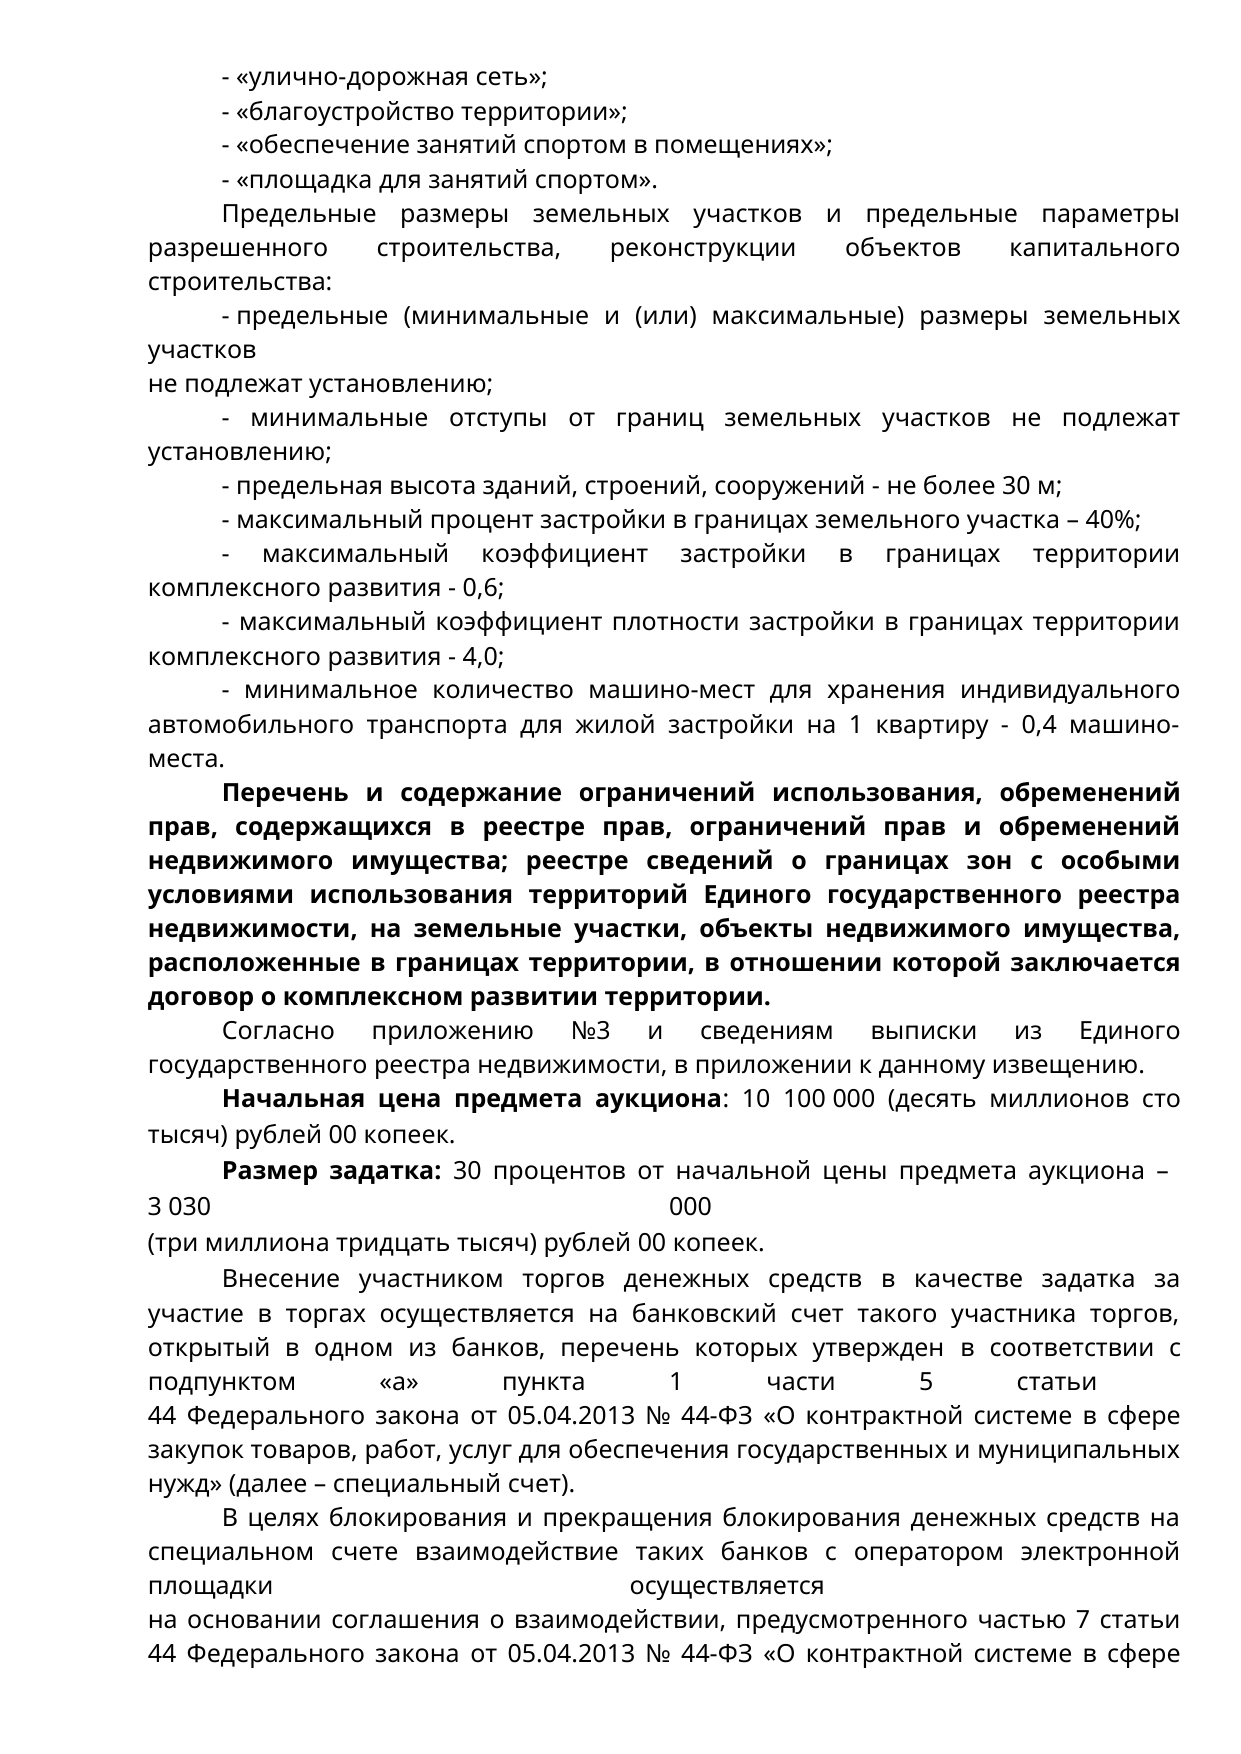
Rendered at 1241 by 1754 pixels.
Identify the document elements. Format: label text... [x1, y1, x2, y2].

text - максимальный коэффициент застройки в границах территории комплексного развития - 0,6; [148, 536, 1181, 604]
text - минимальное количество машино-мест для хранения индивидуального автомобильного транспорта для жилой застройки на 1 квартиру - 0,4 машино-места. [148, 672, 1181, 774]
text - минимальные отступы от границ земельных участков не подлежат установлению; [148, 400, 1181, 468]
text - «площадка для занятий спортом». [148, 161, 1181, 195]
text - максимальный коэффициент плотности застройки в границах территории комплексного развития - 4,0; [148, 604, 1181, 672]
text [148, 1499, 1181, 1670]
text - максимальный процент застройки в границах земельного участка – 40%; [148, 502, 1181, 536]
text Предельные размеры земельных участков и предельные параметры разрешенного строительства, реконструкции объектов капитального строительства: [148, 195, 1181, 297]
text - «улично-дорожная сеть»; [148, 59, 1181, 93]
text - предельные (минимальные и (или) максимальные) размеры земельных участков не подлежат установлению; [148, 297, 1181, 400]
text Согласно приложению №3 и сведениям выписки из Единого государственного реестра недвижимости, в приложении к данному извещению. [148, 1013, 1181, 1081]
text - «благоустройство территории»; [148, 93, 1181, 127]
text Внесение участником торгов денежных средств в качестве задатка за участие в торгах осуществляется на банковский счет такого участника торгов, открытый в одном из банков, перечень которых утвержден в соответствии с подпунктом «а» пункта 1 части 5 статьи 44 Федерального закона от 05.04.2013 № 44-ФЗ «О контрактной системе в сфере закупок товаров, работ, услуг для обеспечения государственных и муниципальных нужд» (далее – специальный счет). [148, 1261, 1181, 1499]
text Начальная цена предмета аукциона: 10 100 000 (десять миллионов сто тысяч) рублей 00 копеек. [148, 1081, 1181, 1151]
text Размер задатка: 30 процентов от начальной цены предмета аукциона – 3 030 000 (три миллиона тридцать тысяч) рублей 00 копеек. [147, 1153, 1170, 1259]
text - «обеспечение занятий спортом в помещениях»; [148, 127, 1181, 161]
text - предельная высота зданий, строений, сооружений - не более 30 м; [148, 468, 1181, 502]
text Перечень и содержание ограничений использования, обременений прав, содержащихся в реестре прав, ограничений прав и обременений недвижимого имущества; реестре сведений о границах зон с особыми условиями использования территорий Единого государственного реестра недвижимости, на земельные участки, объекты недвижимого имущества, расположенные в границах территории, в отношении которой заключается договор о комплексном развитии территории. [148, 774, 1181, 1013]
